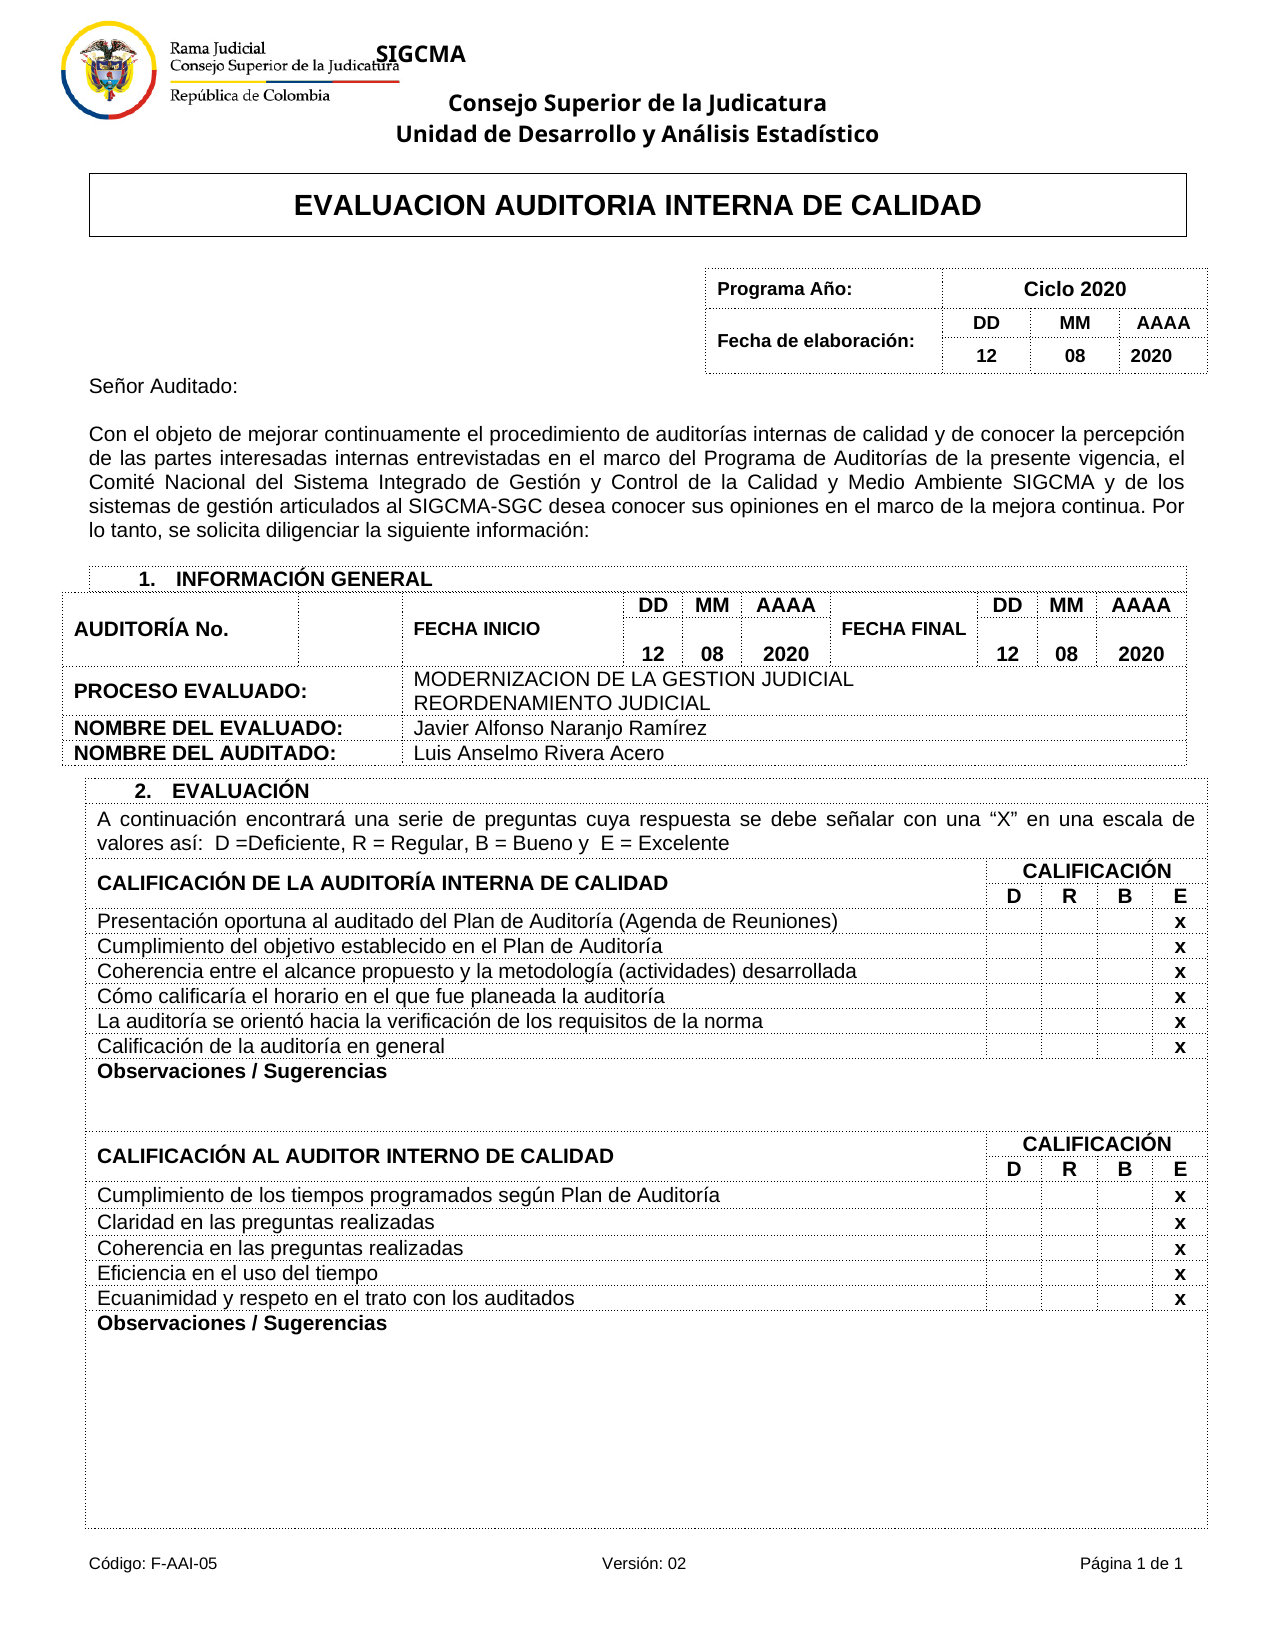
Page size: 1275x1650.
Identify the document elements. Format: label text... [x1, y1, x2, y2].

table_header DD [978, 592, 1037, 617]
table_cell NOMBRE DEL AUDITADO: [63, 740, 402, 764]
table_cell x [1153, 1008, 1208, 1032]
table_cell AAAA [1119, 308, 1208, 337]
table_cell [1097, 1181, 1152, 1208]
table_cell Presentación oportuna al auditado del Plan de Auditoría (Agenda de Reuniones) [86, 908, 986, 932]
table_cell CALIFICACIÓN DE LA AUDITORÍA INTERNA DE CALIDAD [86, 858, 986, 907]
table_cell 2020 [742, 617, 830, 666]
table_header DD [624, 592, 682, 617]
table_cell [986, 1285, 1042, 1310]
table_cell Claridad en las preguntas realizadas [86, 1208, 986, 1235]
table_header MM [683, 592, 742, 617]
table_header AUDITORÍA No. [63, 592, 299, 666]
table_header [299, 592, 402, 666]
table_cell [1097, 983, 1152, 1007]
picture [53, 11, 407, 129]
table_cell B [1097, 1156, 1152, 1181]
table_cell 12 [942, 337, 1031, 373]
table_cell CALIFICACIÓN [986, 1131, 1208, 1156]
table_cell [1042, 908, 1097, 932]
table_header MM [1037, 592, 1096, 617]
table_cell [1042, 1235, 1097, 1260]
table_header EVALUACION AUDITORIA INTERNA DE CALIDAD [90, 174, 1186, 236]
table_cell 12 [624, 617, 682, 666]
table_cell 12 [978, 617, 1037, 666]
table_header INFORMACIÓN GENERAL [90, 566, 1186, 591]
table_cell R [1042, 883, 1097, 907]
table_cell [986, 958, 1042, 982]
table_cell [1097, 958, 1152, 982]
table_cell [986, 1208, 1042, 1235]
table_cell [986, 1033, 1042, 1057]
table_cell [1097, 1008, 1152, 1032]
table_header EVALUACIÓN [86, 778, 1208, 802]
subtitle Señor Auditado: [89, 374, 1186, 398]
table_cell [986, 908, 1042, 932]
table_cell [1042, 1181, 1097, 1208]
table_cell [986, 1181, 1042, 1208]
table_header Programa Año: [706, 268, 942, 308]
table_cell MM [1031, 308, 1119, 337]
table_cell [1042, 958, 1097, 982]
table_cell CALIFICACIÓN AL AUDITOR INTERNO DE CALIDAD [86, 1131, 986, 1181]
table_cell E [1153, 883, 1208, 907]
table_cell Cumplimiento de los tiempos programados según Plan de Auditoría [86, 1181, 986, 1208]
table_cell Eficiencia en el uso del tiempo [86, 1260, 986, 1285]
table_cell [1042, 933, 1097, 957]
table_cell Cómo calificaría el horario en el que fue planeada la auditoría [86, 983, 986, 1007]
table_cell R [1042, 1156, 1097, 1181]
table_cell [986, 1235, 1042, 1260]
table_cell x [1153, 1285, 1208, 1310]
table_cell MODERNIZACION DE LA GESTION JUDICIAL REORDENAMIENTO JUDICIAL [402, 666, 1186, 714]
table_cell Ecuanimidad y respeto en el trato con los auditados [86, 1285, 986, 1310]
table_cell 2020 [1096, 617, 1186, 666]
table_cell [1097, 908, 1152, 932]
table_cell x [1153, 958, 1208, 982]
table_cell [1042, 1285, 1097, 1310]
text Con el objeto de mejorar continuamente el procedimiento de auditorías internas de calidad y de conocer la percepción de las partes interesadas internas entrevistadas en el marco del Programa de Auditorías de la presente vigencia, el Comité Nacional del Sistema Integrado de Gestión y Control de la Calidad y Medio Ambiente SIGCMA y de los sistemas de gestión articulados al SIGCMA-SGC desea conocer sus opiniones en el marco de la mejora continua. Por lo tanto, se solicita diligenciar la siguiente información: [89, 422, 1186, 541]
table_cell PROCESO EVALUADO: [63, 666, 402, 714]
table_cell D [986, 1156, 1042, 1181]
table_cell Cumplimiento del objetivo establecido en el Plan de Auditoría [86, 933, 986, 957]
table_cell x [1153, 1235, 1208, 1260]
table_cell 2020 [1119, 337, 1208, 373]
table_cell x [1153, 1033, 1208, 1057]
table_cell Fecha de elaboración: [706, 308, 942, 373]
table_cell [1097, 1235, 1152, 1260]
table_cell DD [942, 308, 1031, 337]
table_header Ciclo 2020 [942, 268, 1208, 308]
table_cell [1042, 1260, 1097, 1285]
table_cell Calificación de la auditoría en general [86, 1033, 986, 1057]
table_cell Coherencia entre el alcance propuesto y la metodología (actividades) desarrollada [86, 958, 986, 982]
table_cell [986, 1008, 1042, 1032]
table_cell 08 [1037, 617, 1096, 666]
table_cell CALIFICACIÓN [986, 858, 1208, 882]
table_cell [1097, 1033, 1152, 1057]
table_header AAAA [742, 592, 830, 617]
table_cell B [1097, 883, 1152, 907]
table_cell [1097, 1208, 1152, 1235]
table_cell x [1153, 1181, 1208, 1208]
table_header AAAA [1096, 592, 1186, 617]
table_header FECHA INICIO [402, 592, 623, 666]
table_cell x [1153, 1208, 1208, 1235]
table_cell [1042, 1008, 1097, 1032]
table_cell [986, 1260, 1042, 1285]
table_cell La auditoría se orientó hacia la verificación de los requisitos de la norma [86, 1008, 986, 1032]
table_cell Luis Anselmo Rivera Acero [402, 740, 1186, 764]
table_cell x [1153, 983, 1208, 1007]
table_cell A continuación encontrará una serie de preguntas cuya respuesta se debe señalar con una “X” en una escala de valores así: D =Deficiente, R = Regular, B = Bueno y E = Excelente [86, 803, 1208, 857]
table_cell [1042, 1208, 1097, 1235]
table_cell Observaciones / Sugerencias [86, 1310, 1208, 1527]
table_cell E [1153, 1156, 1208, 1181]
table_cell NOMBRE DEL EVALUADO: [63, 715, 402, 739]
table_cell x [1153, 908, 1208, 932]
table_cell x [1153, 933, 1208, 957]
table_cell Javier Alfonso Naranjo Ramírez [402, 715, 1186, 739]
table_cell Coherencia en las preguntas realizadas [86, 1235, 986, 1260]
table_cell [1097, 1285, 1152, 1310]
table_cell [1097, 933, 1152, 957]
table_header FECHA FINAL [830, 592, 978, 666]
table_cell [986, 933, 1042, 957]
picture [402, 48, 407, 59]
table_cell [1042, 983, 1097, 1007]
table_cell 08 [1031, 337, 1119, 373]
table_cell D [986, 883, 1042, 907]
table_cell [986, 983, 1042, 1007]
table_cell [1042, 1033, 1097, 1057]
table_cell 08 [683, 617, 742, 666]
table_cell x [1153, 1260, 1208, 1285]
table_cell Observaciones / Sugerencias [86, 1058, 1208, 1131]
table_cell [1097, 1260, 1152, 1285]
